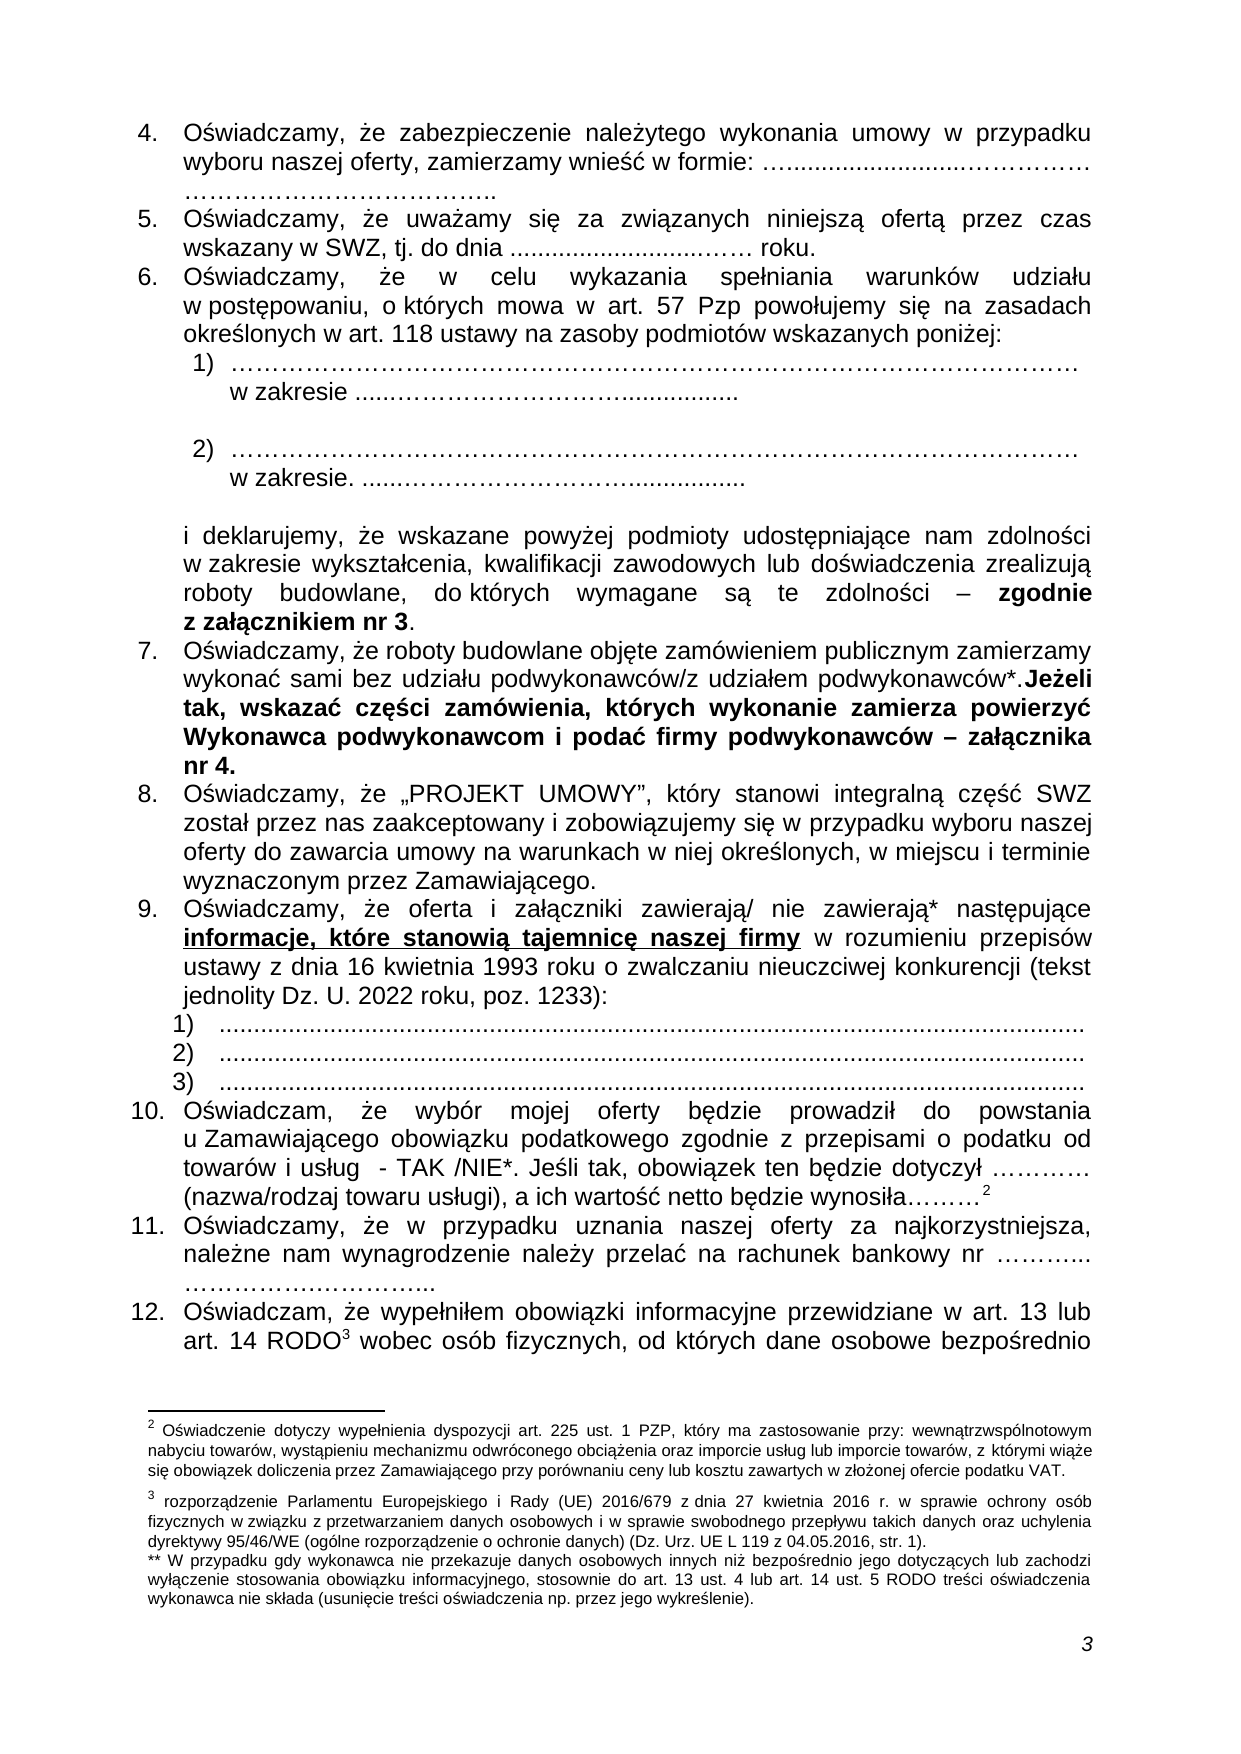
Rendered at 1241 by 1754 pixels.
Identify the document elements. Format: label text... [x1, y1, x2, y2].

list ............................................................................................................................. [183, 1009, 1092, 1038]
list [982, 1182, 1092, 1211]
list ………………………………………………………………………………………… w zakresie ......………………………................. [192, 348, 1092, 406]
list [148, 1297, 1092, 1354]
list Oświadczamy, że uważamy się za związanych niniejszą ofertą przez czas wskazany w SWZ, tj. do dnia ............................…… roku. [148, 204, 1092, 262]
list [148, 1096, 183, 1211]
list Oświadczamy, że oferta i załączniki zawierają/ nie zawierają* następujące informacje, które stanowią tajemnicę naszej firmy w rozumieniu przepisów ustawy z dnia 16 kwietnia 1993 roku o zwalczaniu nieuczciwej konkurencji (tekst jednolity Dz. U. 2022 roku, poz. 1233): [148, 894, 1092, 1009]
list Oświadczamy, że w przypadku uznania naszej oferty za najkorzystniejsza, należne nam wynagrodzenie należy przelać na rachunek bankowy nr ………...…………….…………... [148, 1211, 1092, 1297]
list ............................................................................................................................. [183, 1067, 1092, 1096]
list Oświadczamy, że w celu wykazania spełniania warunków udziału w postępowaniu, o których mowa w art. 57 Pzp powołujemy się na zasadach określonych w art. 118 ustawy na zasoby podmiotów wskazanych poniżej: [148, 262, 1092, 348]
list ………………………………………………………………………………………… w zakresie. ......………………………................. [192, 434, 1092, 492]
list i deklarujemy, że wskazane powyżej podmioty udostępniające nam zdolności w zakresie wykształcenia, kwalifikacji zawodowych lub doświadczenia zrealizują roboty budowlane, do których wymagane są te zdolności – zgodnie z załącznikiem nr 3. [183, 521, 1092, 636]
list Oświadczamy, że roboty budowlane objęte zamówieniem publicznym zamierzamy wykonać sami bez udziału podwykonawców/z udziałem podwykonawców*.Jeżeli tak, wskazać części zamówienia, których wykonanie zamierza powierzyć Wykonawca podwykonawcom i podać firmy podwykonawców – załącznika nr 4. [148, 636, 1092, 779]
list Oświadczamy, że „PROJEKT UMOWY”, który stanowi integralną część SWZ został przez nas zaakceptowany i zobowiązujemy się w przypadku wyboru naszej oferty do zawarcia umowy na warunkach w niej określonych, w miejscu i terminie wyznaczonym przez Zamawiającego. [148, 779, 1092, 894]
list ............................................................................................................................. [183, 1038, 1092, 1067]
list Oświadczamy, że zabezpieczenie należytego wykonania umowy w przypadku wyboru naszej oferty, zamierzamy wnieść w formie: …..........................…………… ……………………………….. [148, 118, 1092, 204]
